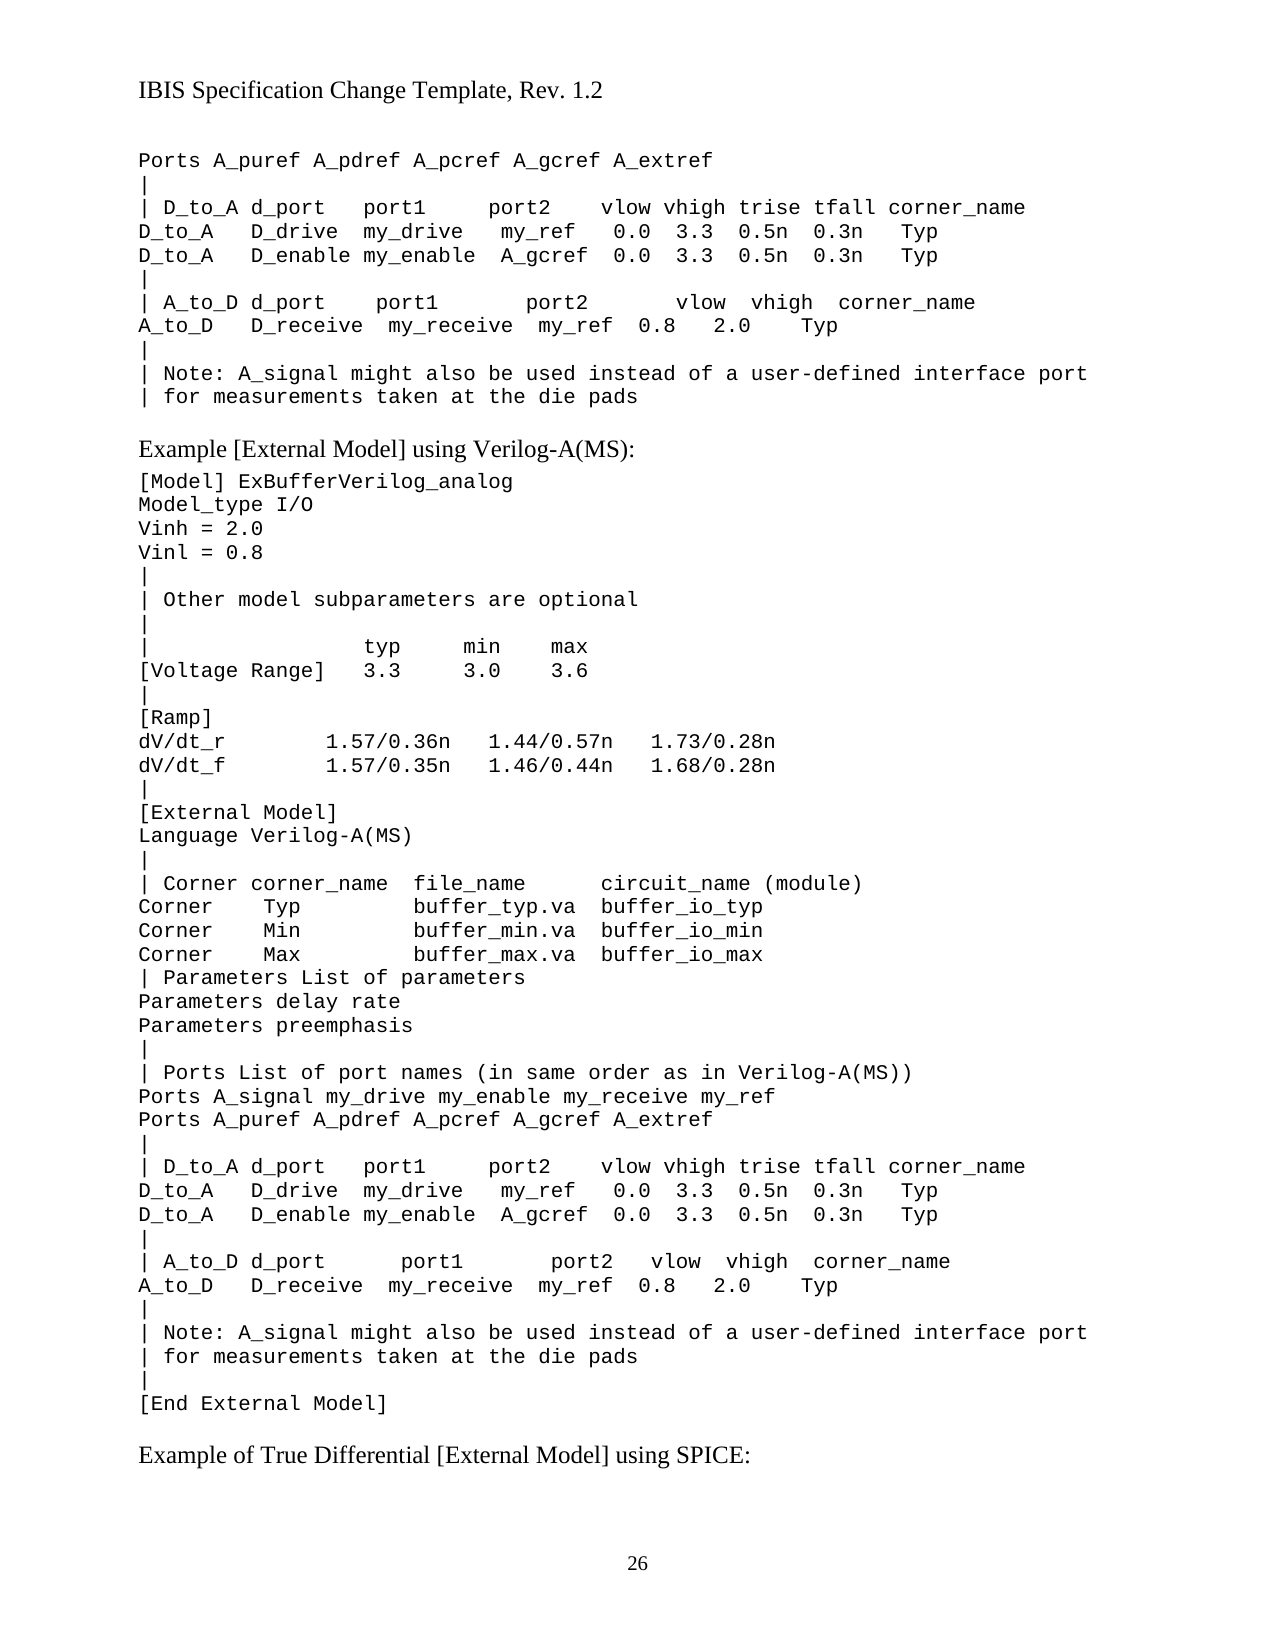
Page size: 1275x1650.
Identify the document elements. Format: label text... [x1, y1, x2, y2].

text | [138, 339, 1137, 363]
text dV/dt_f 1.57/0.35n 1.46/0.44n 1.68/0.28n [138, 754, 1137, 778]
text [End External Model] [138, 1393, 1137, 1417]
text | Other model subparameters are optional [138, 589, 1137, 613]
text | for measurements taken at the die pads [138, 386, 1137, 410]
text D_to_A D_drive my_drive my_ref 0.0 3.3 0.5n 0.3n Typ [138, 221, 1137, 244]
text D_to_A D_enable my_enable A_gcref 0.0 3.3 0.5n 0.3n Typ [138, 244, 1137, 268]
text Ports A_signal my_drive my_enable my_receive my_ref [138, 1086, 1137, 1109]
text | Corner corner_name file_name circuit_name (module) [138, 873, 1137, 896]
text D_to_A D_drive my_drive my_ref 0.0 3.3 0.5n 0.3n Typ [138, 1180, 1137, 1204]
text | Ports List of port names (in same order as in Verilog-A(MS)) [138, 1062, 1137, 1086]
text [Voltage Range] 3.3 3.0 3.6 [138, 660, 1137, 684]
text | for measurements taken at the die pads [138, 1346, 1137, 1369]
text | [138, 1369, 1137, 1393]
text | Parameters List of parameters [138, 967, 1137, 991]
text | [138, 613, 1137, 636]
text | [138, 1227, 1137, 1251]
text | [138, 778, 1137, 802]
text Parameters delay rate [138, 991, 1137, 1015]
text | Note: A_signal might also be used instead of a user-defined interface port [138, 363, 1137, 386]
text | A_to_D d_port port1 port2 vlow vhigh corner_name [138, 292, 1137, 316]
text A_to_D D_receive my_receive my_ref 0.8 2.0 Typ [138, 1275, 1137, 1298]
text | [138, 1133, 1137, 1157]
text [Ramp] [138, 707, 1137, 731]
text Corner Max buffer_max.va buffer_io_max [138, 944, 1137, 967]
text | [138, 268, 1137, 292]
text Corner Min buffer_min.va buffer_io_min [138, 920, 1137, 944]
text | [138, 1298, 1137, 1322]
text Example of True Differential [External Model] using SPICE: [138, 1440, 1137, 1469]
text dV/dt_r 1.57/0.36n 1.44/0.57n 1.73/0.28n [138, 731, 1137, 754]
text Language Verilog-A(MS) [138, 826, 1137, 849]
text | typ min max [138, 636, 1137, 660]
text | D_to_A d_port port1 port2 vlow vhigh trise tfall corner_name [138, 1157, 1137, 1180]
text | A_to_D d_port port1 port2 vlow vhigh corner_name [138, 1251, 1137, 1275]
text Model_type I/O [138, 494, 1137, 518]
text Vinl = 0.8 [138, 542, 1137, 565]
text Vinh = 2.0 [138, 518, 1137, 542]
text Ports A_puref A_pdref A_pcref A_gcref A_extref [138, 150, 1137, 174]
text Ports A_puref A_pdref A_pcref A_gcref A_extref [138, 1109, 1137, 1133]
text | [138, 174, 1137, 197]
text Parameters preemphasis [138, 1015, 1137, 1038]
text [External Model] [138, 802, 1137, 826]
text | [138, 684, 1137, 707]
text | Note: A_signal might also be used instead of a user-defined interface port [138, 1322, 1137, 1346]
text Example [External Model] using Verilog-A(MS): [138, 434, 1137, 462]
text | D_to_A d_port port1 port2 vlow vhigh trise tfall corner_name [138, 197, 1137, 221]
text A_to_D D_receive my_receive my_ref 0.8 2.0 Typ [138, 316, 1137, 339]
text | [138, 849, 1137, 873]
text [Model] ExBufferVerilog_analog [138, 471, 1137, 494]
text Corner Typ buffer_typ.va buffer_io_typ [138, 896, 1137, 920]
text D_to_A D_enable my_enable A_gcref 0.0 3.3 0.5n 0.3n Typ [138, 1204, 1137, 1227]
text | [138, 1038, 1137, 1062]
text | [138, 565, 1137, 589]
